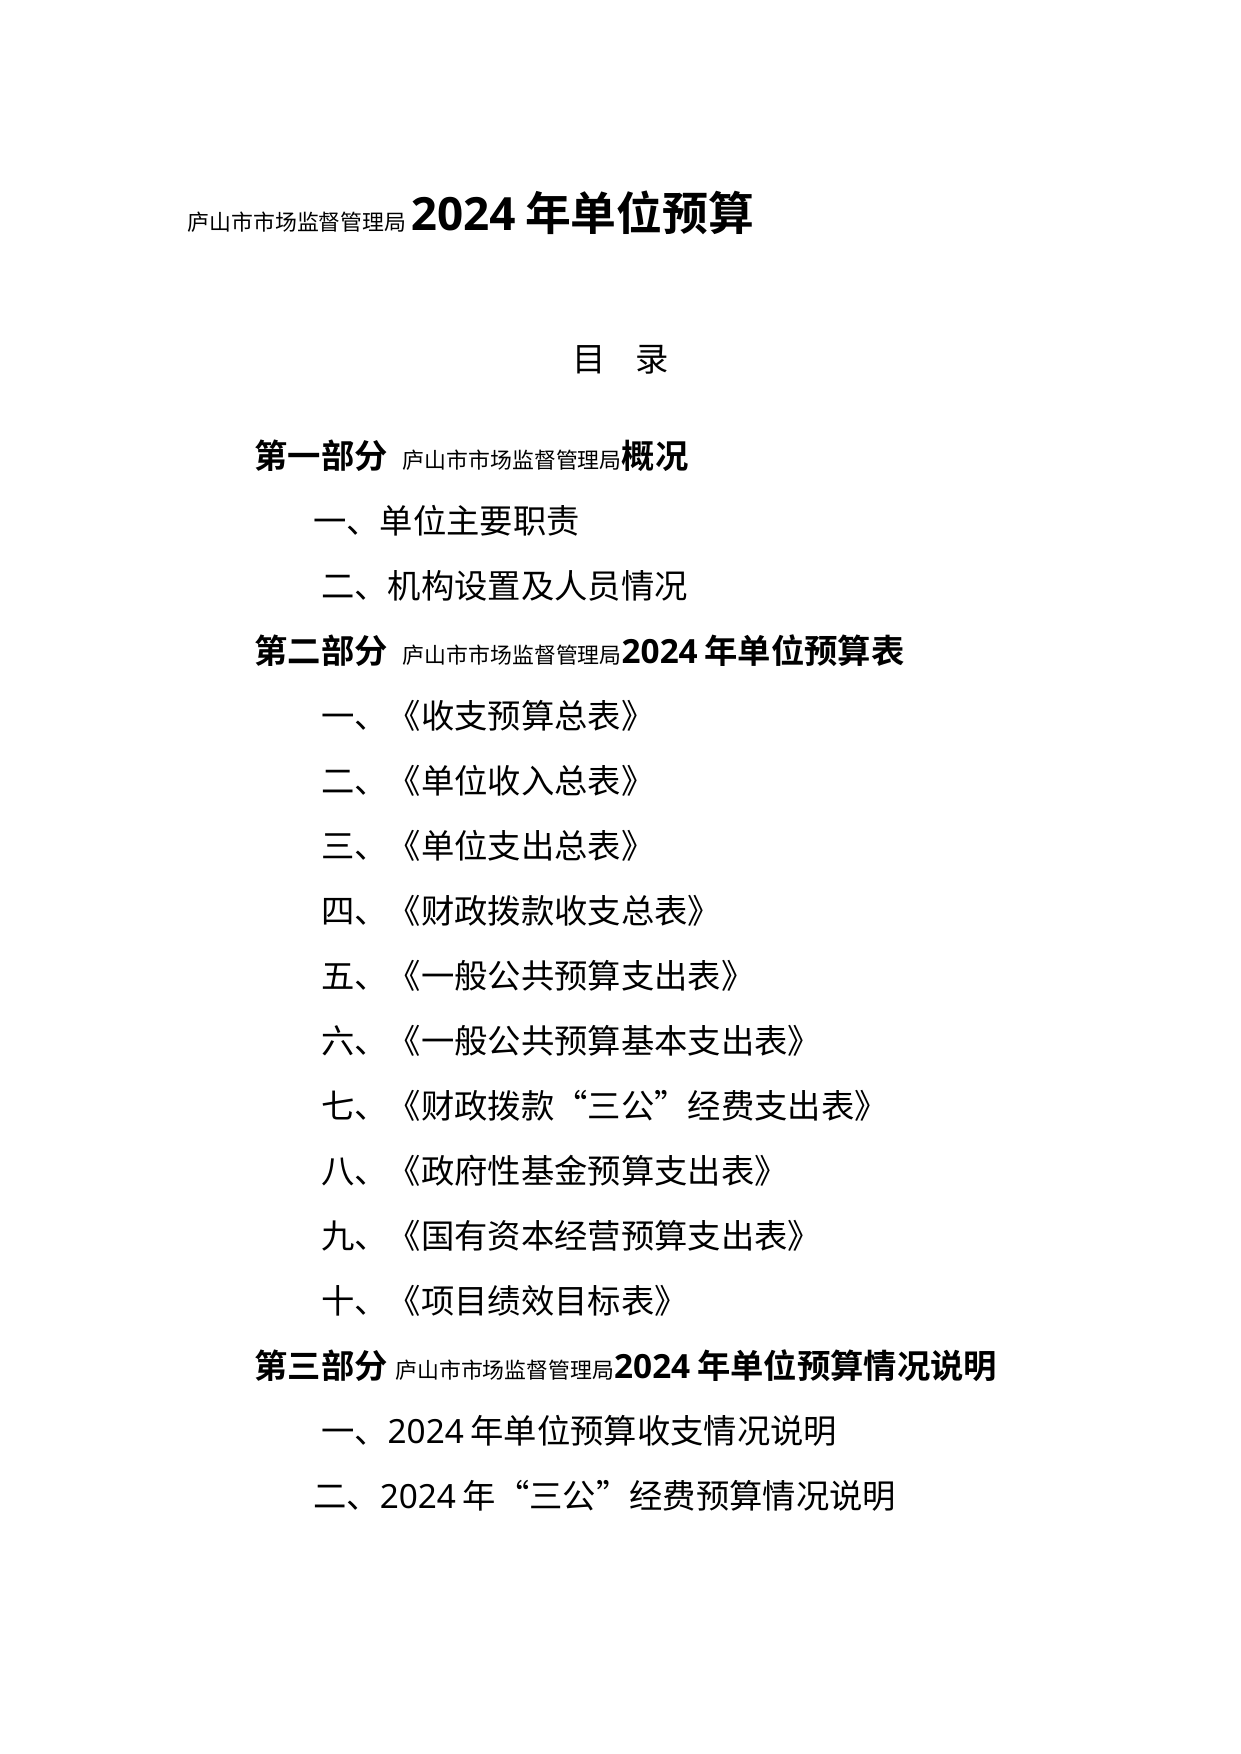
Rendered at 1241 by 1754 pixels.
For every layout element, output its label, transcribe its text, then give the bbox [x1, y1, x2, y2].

text 六、《一般公共预算基本支出表》 [187, 1007, 1053, 1072]
text 三、《单位支出总表》 [187, 812, 1053, 877]
text 第二部分 庐山市市场监督管理局2024年单位预算表 [187, 617, 1053, 682]
text 二、2024年“三公”经费预算情况说明 [187, 1462, 1053, 1527]
text 第三部分 庐山市市场监督管理局2024年单位预算情况说明 [187, 1332, 1053, 1397]
text 一、《收支预算总表》 [187, 682, 1053, 747]
text 目 录 [187, 324, 1053, 389]
text 十、《项目绩效目标表》 [187, 1267, 1053, 1332]
text 四、《财政拨款收支总表》 [187, 877, 1053, 942]
text 五、《一般公共预算支出表》 [187, 942, 1053, 1007]
text 二、机构设置及人员情况 [187, 552, 1053, 617]
text 一、2024年单位预算收支情况说明 [187, 1397, 1053, 1462]
text 九、《国有资本经营预算支出表》 [187, 1202, 1053, 1267]
text 一、单位主要职责 [187, 487, 1053, 552]
text 八、《政府性基金预算支出表》 [187, 1137, 1053, 1202]
text 二、《单位收入总表》 [187, 747, 1053, 812]
text 庐山市市场监督管理局2024年单位预算 [187, 162, 1053, 259]
text 第一部分 庐山市市场监督管理局概况 [187, 422, 1053, 487]
text 七、《财政拨款“三公”经费支出表》 [187, 1072, 1053, 1137]
